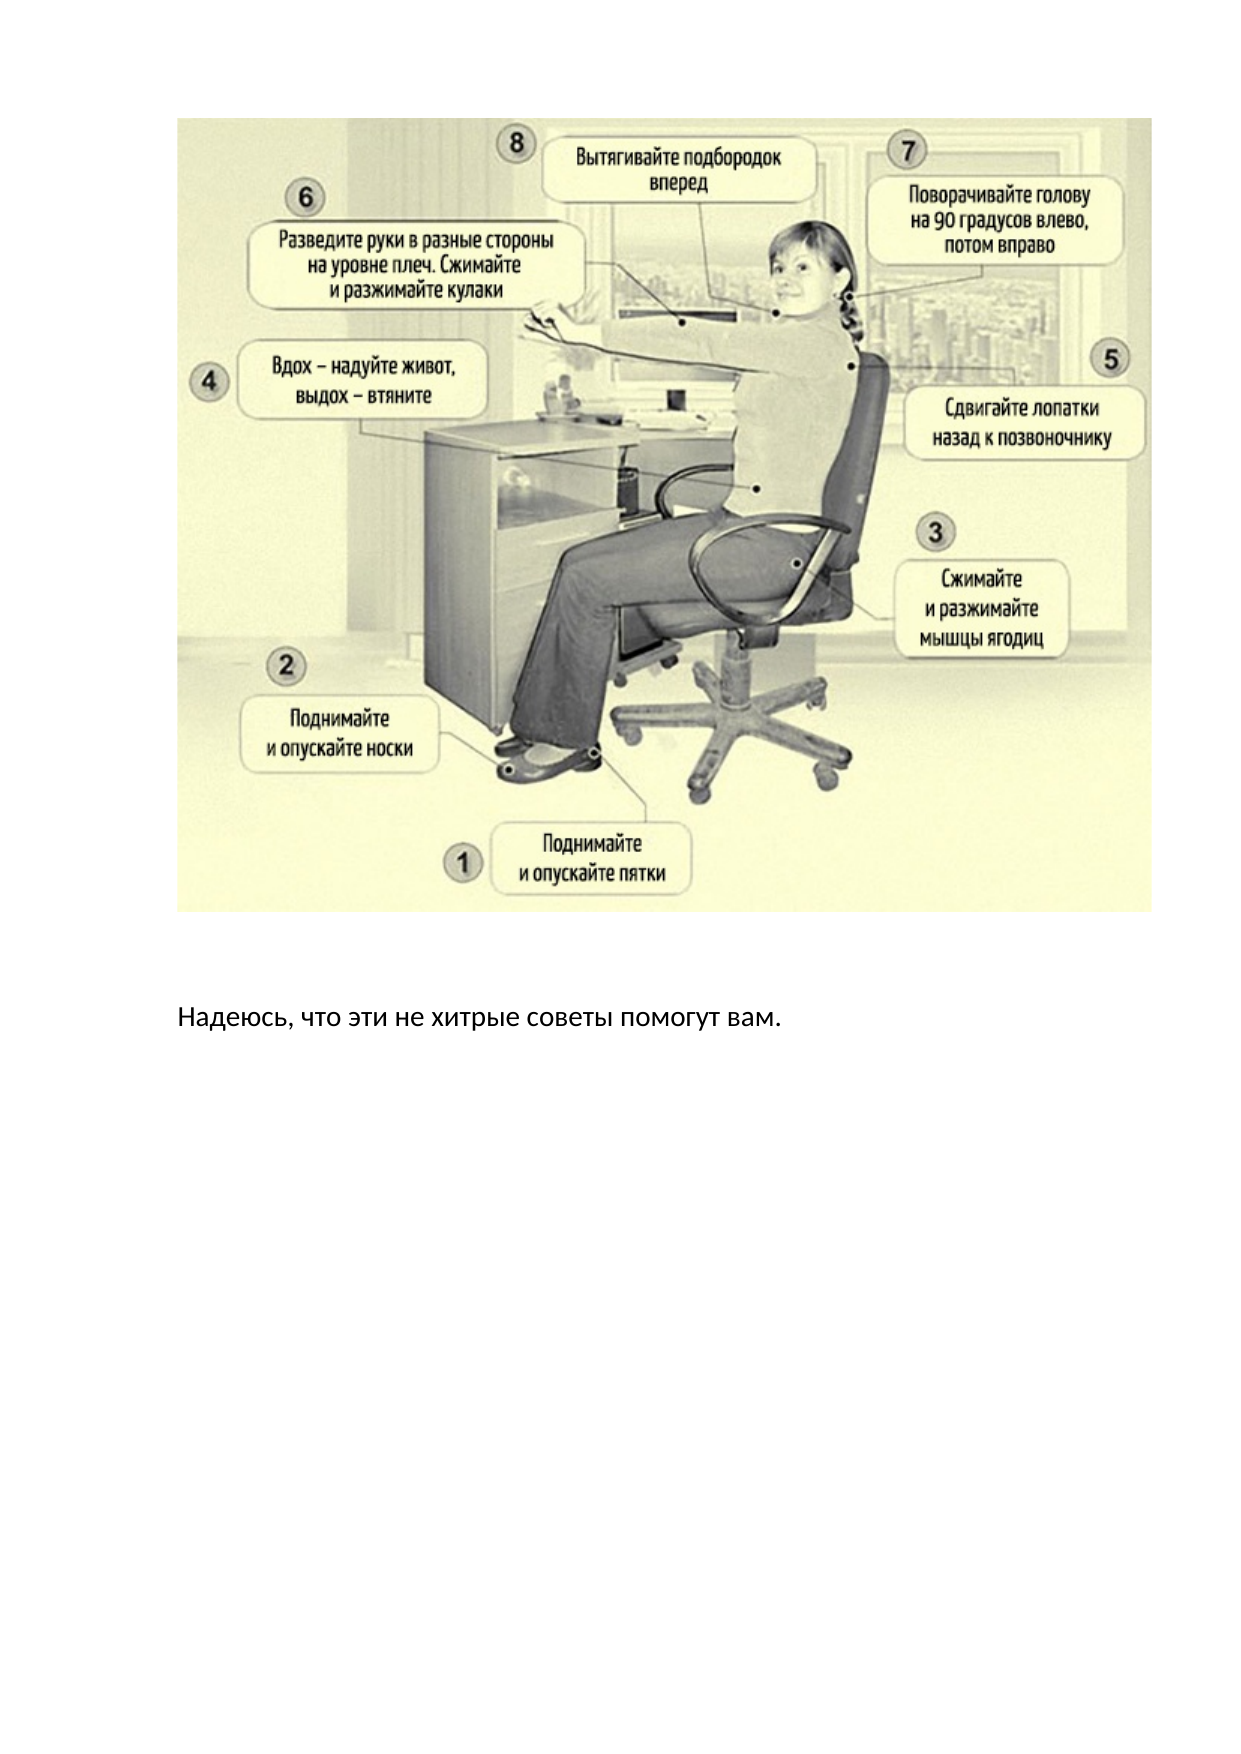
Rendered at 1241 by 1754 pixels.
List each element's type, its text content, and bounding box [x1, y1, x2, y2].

text Надеюсь, что эти не хитрые советы помогут вам. [177, 998, 1152, 1033]
picture [177, 118, 1152, 912]
